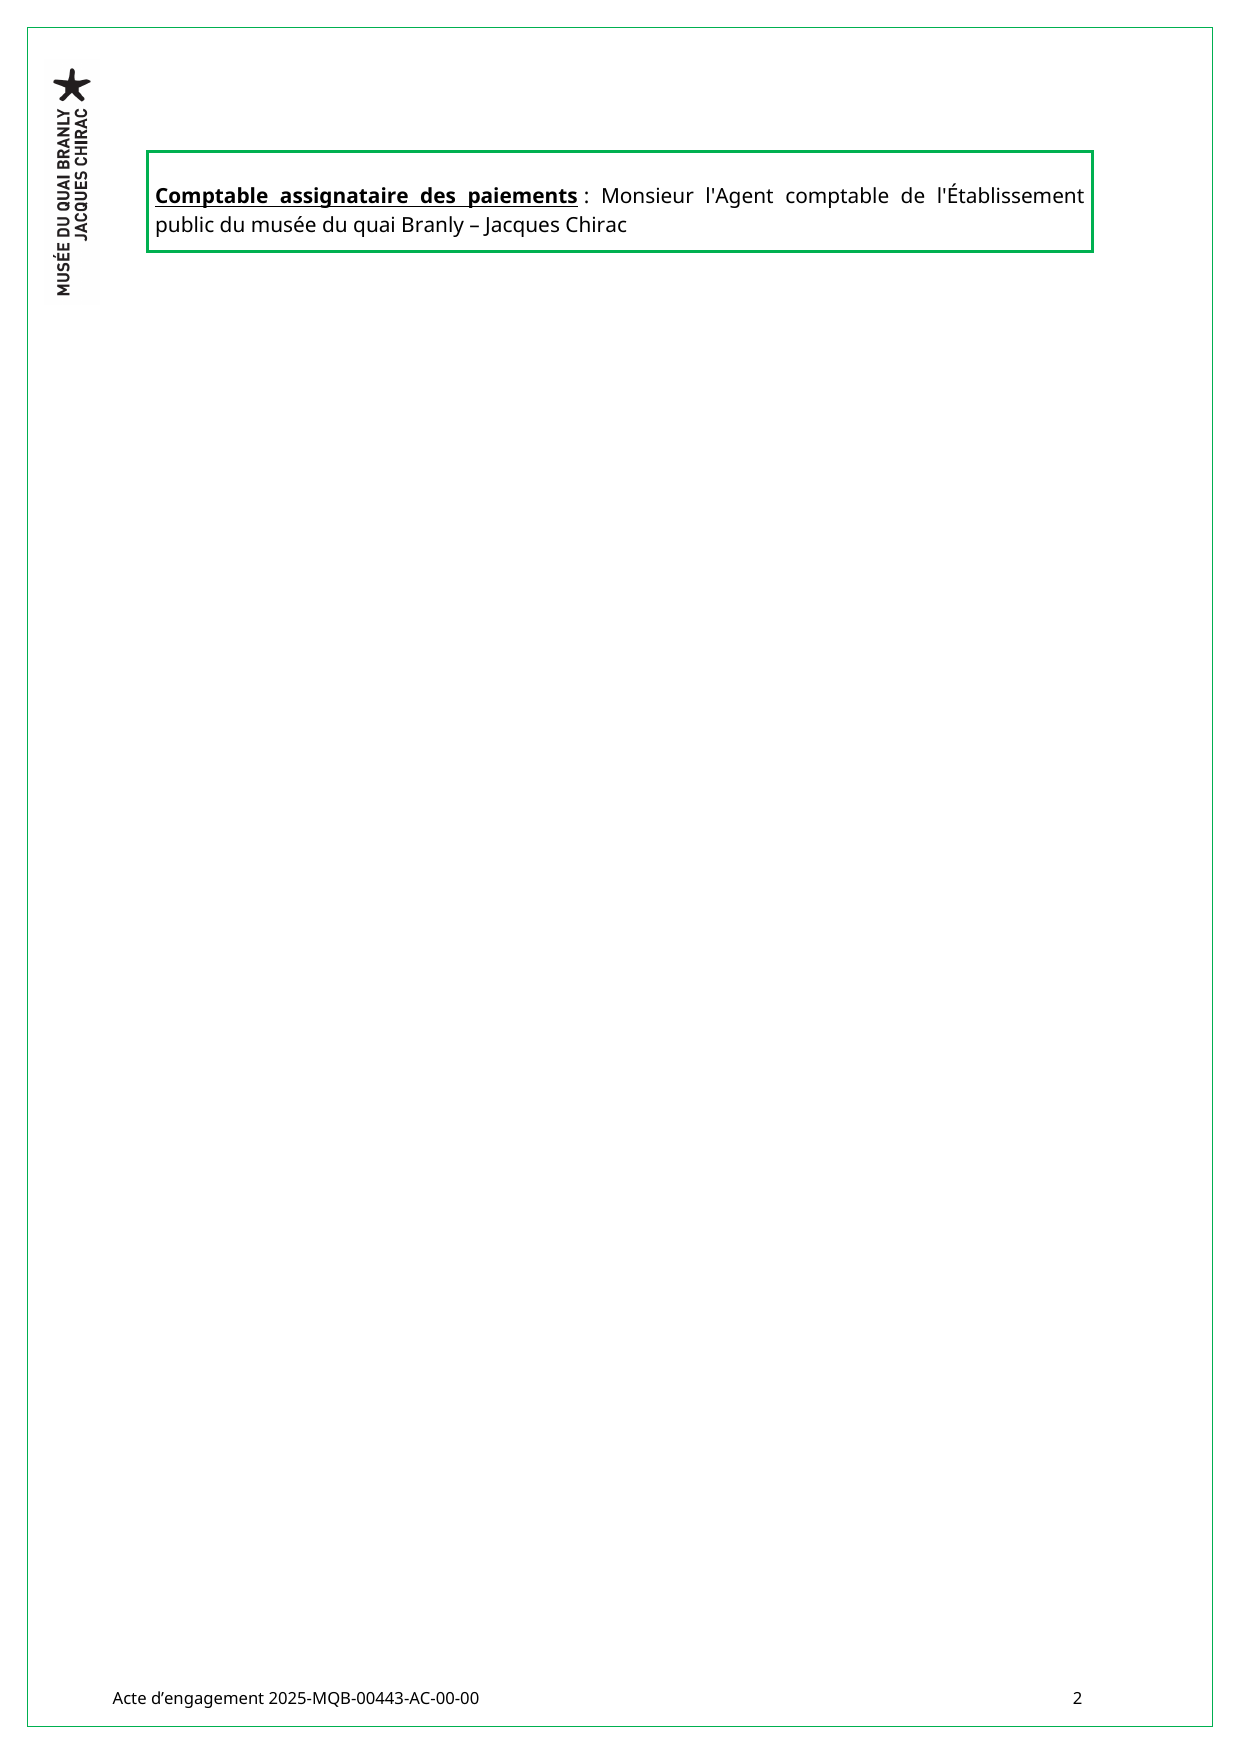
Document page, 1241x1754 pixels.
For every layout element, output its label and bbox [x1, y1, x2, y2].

table_header [149, 153, 1091, 250]
